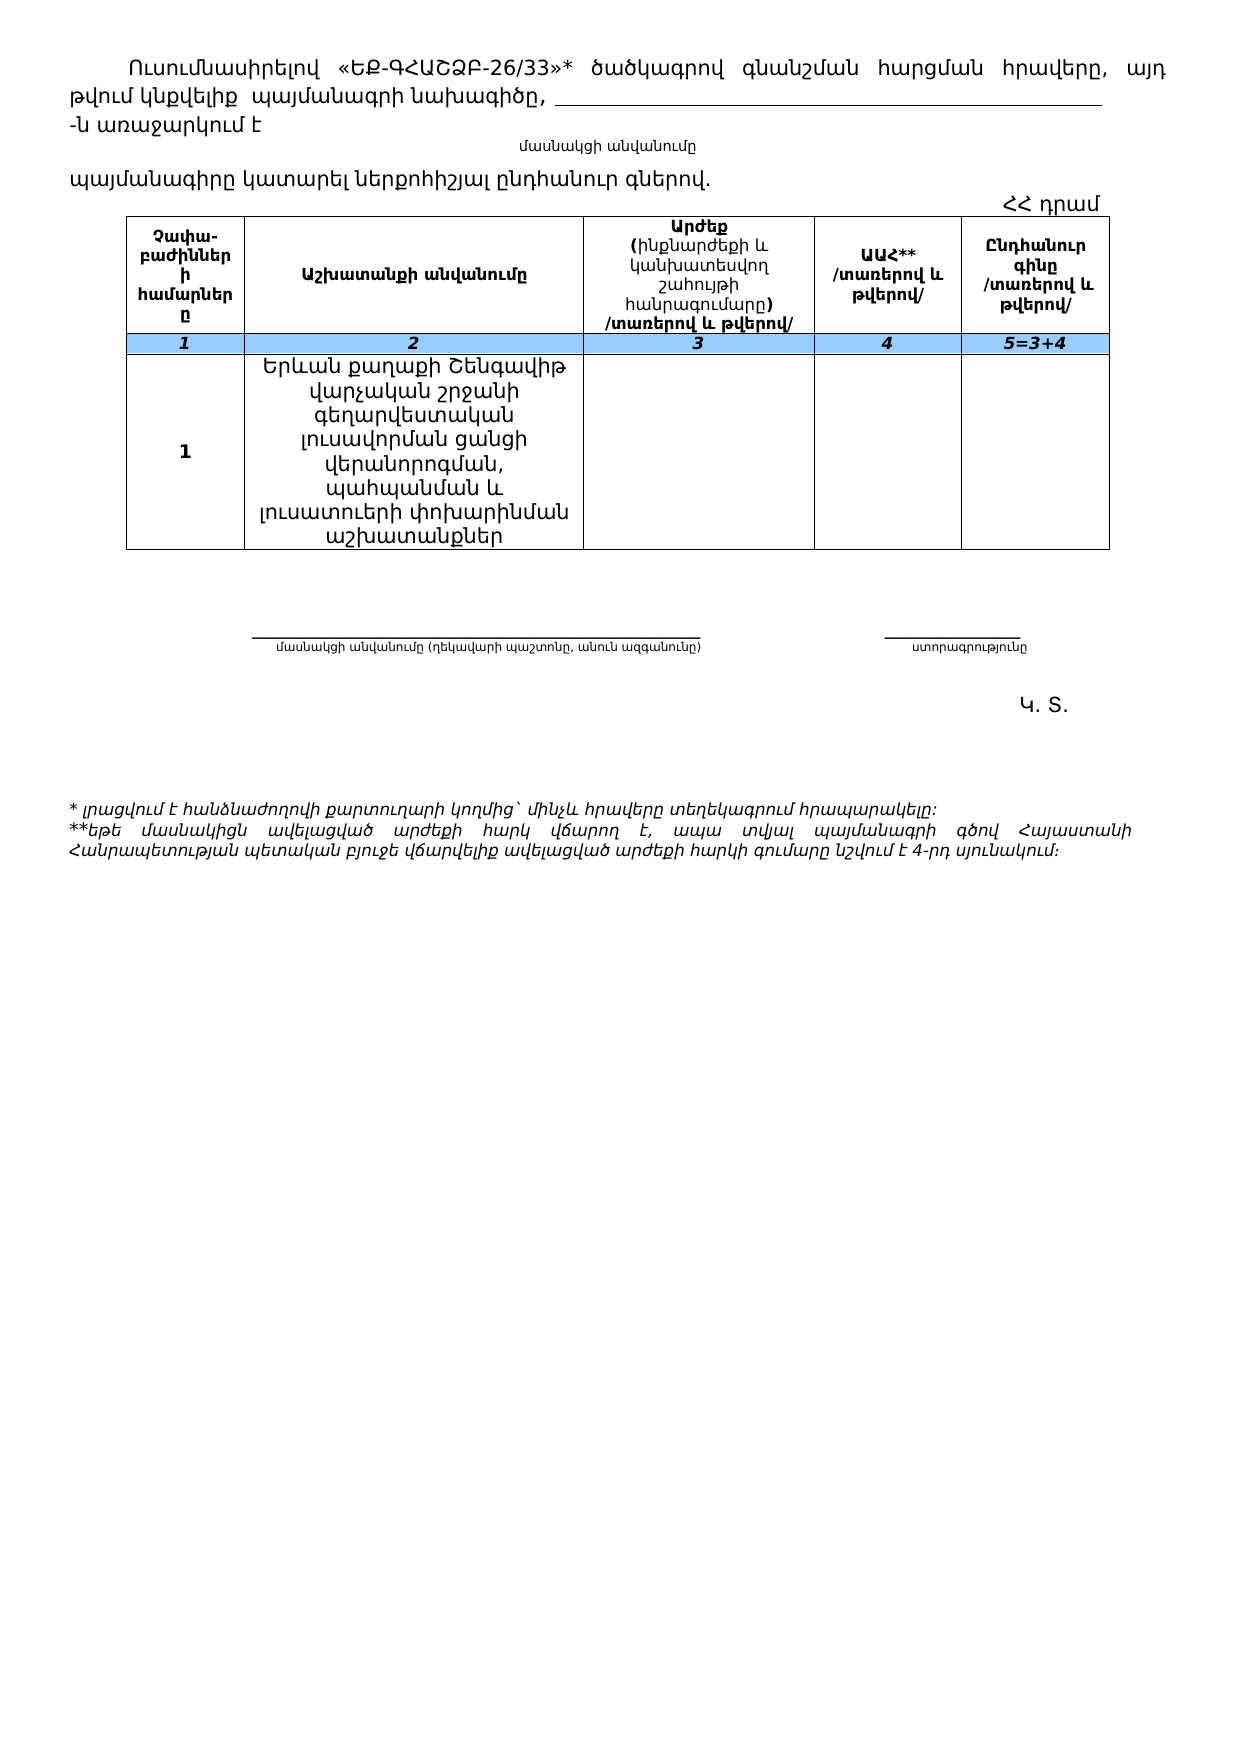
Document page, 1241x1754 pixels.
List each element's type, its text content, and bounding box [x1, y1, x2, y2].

text ՀՀ դրամ [69, 192, 1167, 216]
table_cell 2 [245, 334, 583, 353]
table_header ԱԱՀ** /տառերով և թվերով/ [815, 217, 961, 333]
text * լրացվում է հանձնաժողովի քարտուղարի կողմից` մինչև հրավերը տեղեկագրում հրապարակելը: [69, 799, 1167, 819]
table_cell 4 [815, 334, 961, 353]
text մասնակցի անվանումը [69, 138, 1167, 167]
table_cell 5=3+4 [962, 334, 1109, 353]
text Ուսումնասիրելով «ԵՔ-ԳՀԱՇՁԲ-26/33»* ծածկագրով գնանշման հարցման հրավերը, այդ թվում կնքվելիք պայմանագրի նախագիծը, -ն առաջարկում է [69, 56, 1167, 138]
table_cell [584, 355, 814, 549]
text մասնակցի անվանումը (ղեկավարի պաշտոնը, անուն ազգանունը) ստորագրությունը [69, 640, 1167, 664]
table_cell [815, 355, 961, 549]
text Կ. Տ. [69, 693, 1167, 717]
text **եթե մասնակիցն ավելացված արժեքի հարկ վճարող է, ապա տվյալ պայմանագրի գծով Հայաստանի Հանրապետության պետական բյուջե վճարվելիք ավելացված արժեքի հարկի գումարը նշվում է 4-րդ սյունակում։ [69, 819, 1134, 860]
table_header Արժեք (ինքնարժեքի և կանխատեսվող շահույթի հանրագումարը) /տառերով և թվերով/ [584, 217, 814, 333]
table_header Չափա- բաժինների համարները [127, 217, 244, 333]
text ___________________________________________ _____________ [144, 615, 1167, 640]
table_header Ընդհանուր գինը /տառերով և թվերով/ [962, 217, 1109, 333]
table_cell Երևան քաղաքի Շենգավիթ վարչական շրջանի գեղարվեստական լուսավորման ցանցի վերանորոգման, պահպանման և լուսատուերի փոխարինման աշխատանքներ [245, 355, 583, 549]
table_cell 1 [127, 334, 244, 353]
text պայմանագիրը կատարել ներքոհիշյալ ընդհանուր գներով. [69, 167, 1167, 192]
table_cell 3 [584, 334, 814, 353]
table_cell 1 [127, 355, 244, 549]
table_cell [962, 355, 1109, 549]
table_header Աշխատանքի անվանումը [245, 217, 583, 333]
